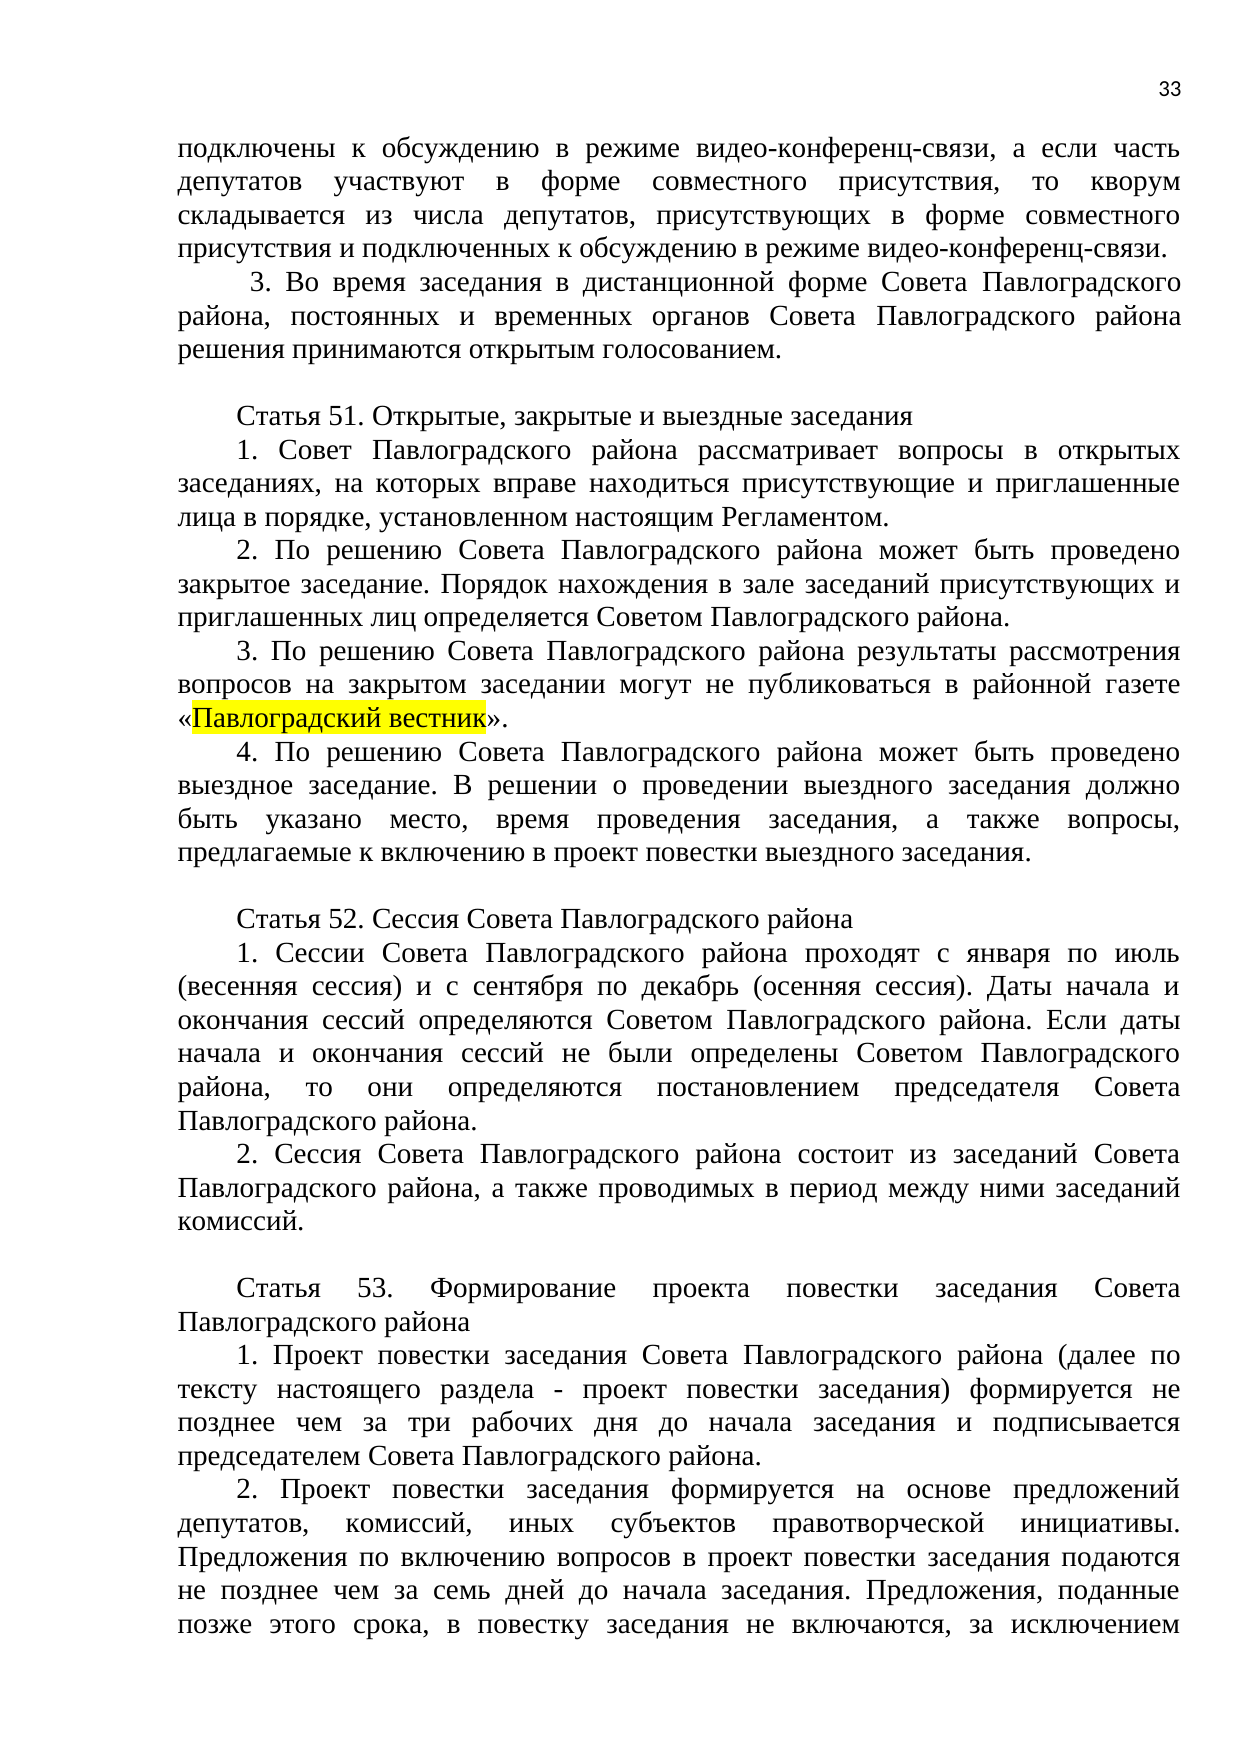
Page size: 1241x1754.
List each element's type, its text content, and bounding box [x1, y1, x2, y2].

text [177, 130, 1181, 264]
text 3. По решению Совета Павлоградского района результаты рассмотрения вопросов на закрытом заседании могут не публиковаться в районной газете «Павлоградский вестник». [177, 633, 1181, 734]
text 1. Совет Павлоградского района рассматривает вопросы в открытых заседаниях, на которых вправе находиться присутствующие и приглашенные лица в порядке, установленном настоящим Регламентом. [177, 432, 1181, 532]
text 1. Проект повестки заседания Совета Павлоградского района (далее по тексту настоящего раздела - проект повестки заседания) формируется не позднее чем за три рабочих дня до начала заседания и подписывается председателем Совета Павлоградского района. [177, 1337, 1181, 1472]
text 3. Во время заседания в дистанционной форме Совета Павлоградского района, постоянных и временных органов Совета Павлоградского района решения принимаются открытым голосованием. [177, 264, 1181, 365]
text 2. По решению Совета Павлоградского района может быть проведено закрытое заседание. Порядок нахождения в зале заседаний присутствующих и приглашенных лиц определяется Советом Павлоградского района. [177, 532, 1181, 633]
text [177, 1472, 1181, 1639]
text Статья 52. Сессия Совета Павлоградского района [177, 901, 1181, 935]
text Статья 51. Открытые, закрытые и выездные заседания [177, 398, 1181, 432]
text 1. Сессии Совета Павлоградского района проходят с января по июль (весенняя сессия) и с сентября по декабрь (осенняя сессия). Даты начала и окончания сессий определяются Советом Павлоградского района. Если даты начала и окончания сессий не были определены Советом Павлоградского района, то они определяются постановлением председателя Совета Павлоградского района. [177, 935, 1181, 1136]
text 4. По решению Совета Павлоградского района может быть проведено выездное заседание. В решении о проведении выездного заседания должно быть указано место, время проведения заседания, а также вопросы, предлагаемые к включению в проект повестки выездного заседания. [177, 734, 1181, 868]
text Статья 53. Формирование проекта повестки заседания Совета Павлоградского района [177, 1270, 1181, 1337]
text 2. Сессия Совета Павлоградского района состоит из заседаний Совета Павлоградского района, а также проводимых в период между ними заседаний комиссий. [177, 1136, 1181, 1237]
